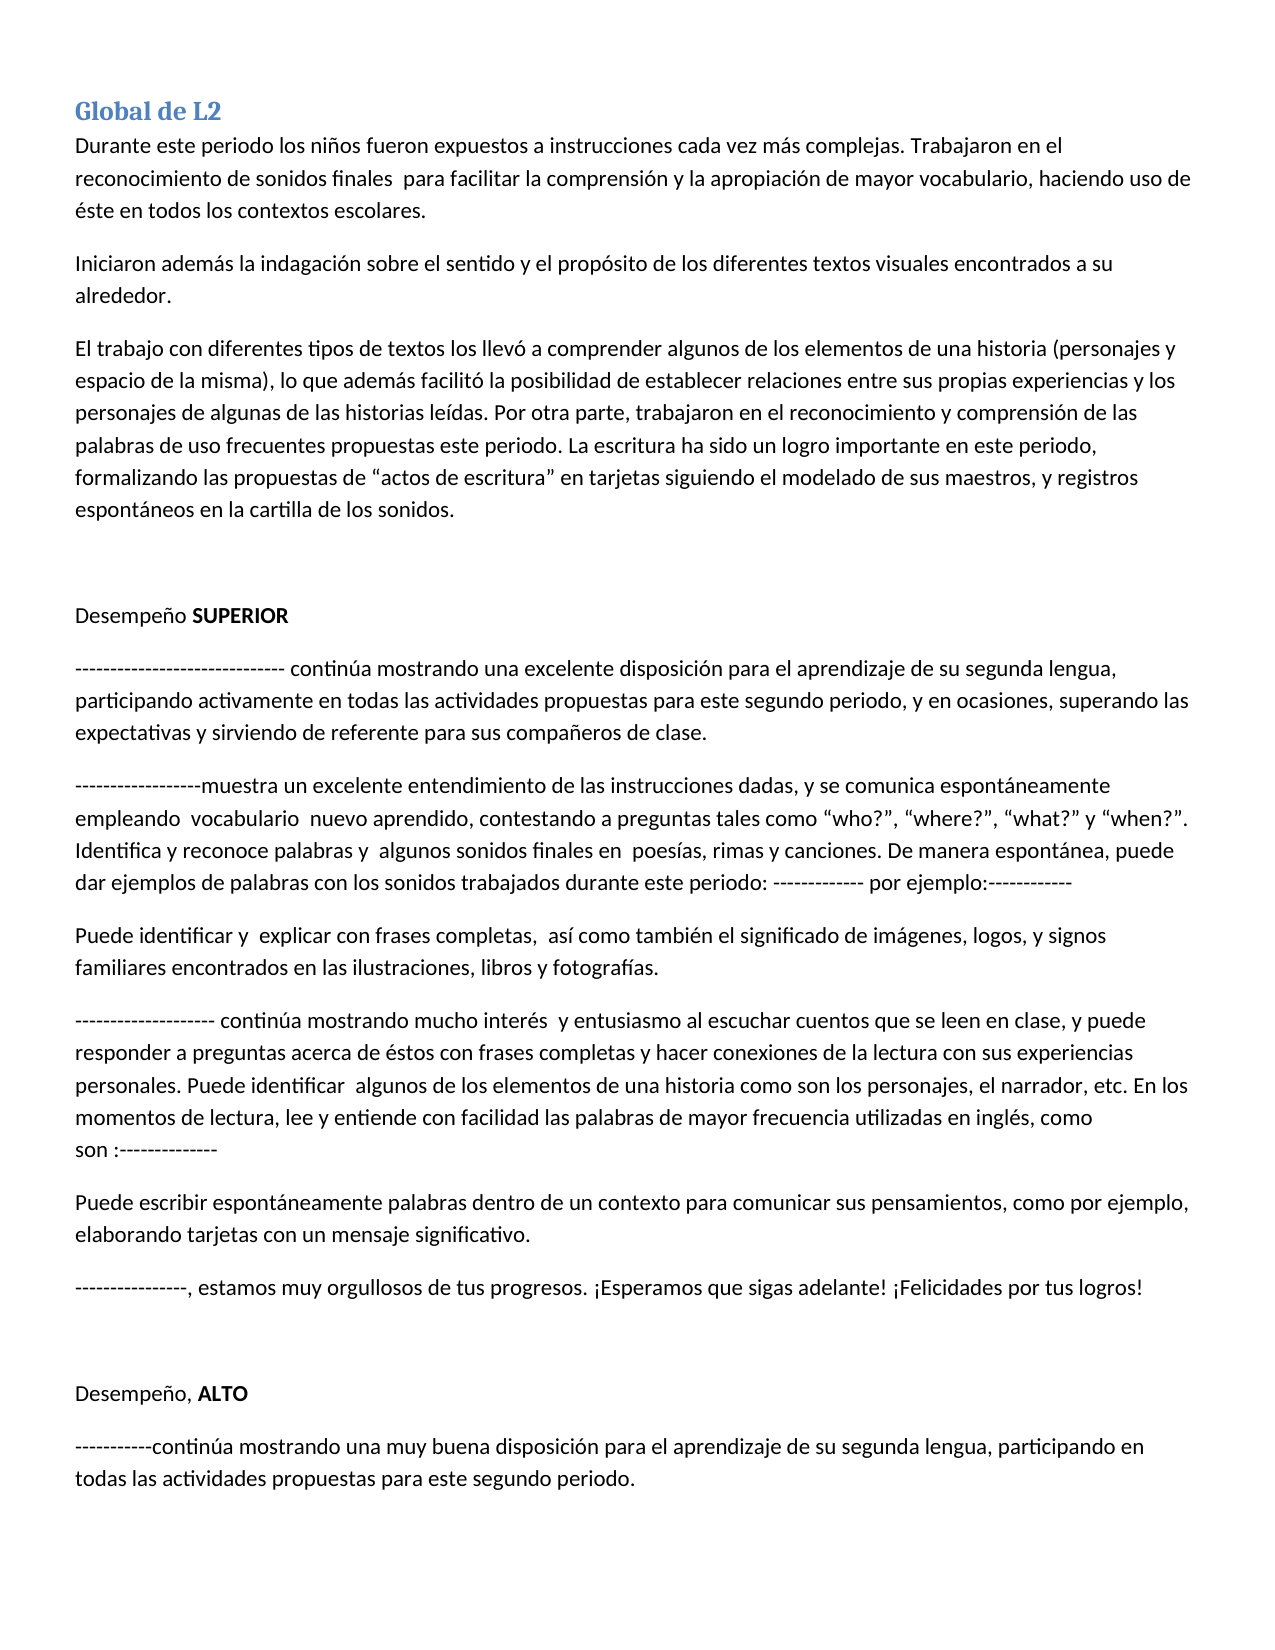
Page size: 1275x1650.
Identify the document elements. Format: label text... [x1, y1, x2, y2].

text El trabajo con diferentes tipos de textos los llevó a comprender algunos de los elementos de una historia (personajes y espacio de la misma), lo que además facilitó la posibilidad de establecer relaciones entre sus propias experiencias y los personajes de algunas de las historias leídas. Por otra parte, trabajaron en el reconocimiento y comprensión de las palabras de uso frecuentes propuestas este periodo. La escritura ha sido un logro importante en este periodo, formalizando las propuestas de “actos de escritura” en tarjetas siguiendo el modelado de sus maestros, y registros espontáneos en la cartilla de los sonidos. [75, 334, 1200, 523]
text -------------------- continúa mostrando mucho interés y entusiasmo al escuchar cuentos que se leen en clase, y puede responder a preguntas acerca de éstos con frases completas y hacer conexiones de la lectura con sus experiencias personales. Puede identificar algunos de los elementos de una historia como son los personajes, el narrador, etc. En los momentos de lectura, lee y entiende con facilidad las palabras de mayor frecuencia utilizadas en inglés, como son :-------------- [75, 1006, 1200, 1163]
text ------------------------------ continúa mostrando una excelente disposición para el aprendizaje de su segunda lengua, participando activamente en todas las actividades propuestas para este segundo periodo, y en ocasiones, superando las expectativas y sirviendo de referente para sus compañeros de clase. [75, 654, 1200, 747]
text ------------------muestra un excelente entendimiento de las instrucciones dadas, y se comunica espontáneamente empleando vocabulario nuevo aprendido, contestando a preguntas tales como “who?”, “where?”, “what?” y “when?”. Identifica y reconoce palabras y algunos sonidos finales en poesías, rimas y canciones. De manera espontánea, puede dar ejemplos de palabras con los sonidos trabajados durante este periodo: ------------- por ejemplo:------------ [75, 772, 1200, 896]
text Desempeño, ALTO [75, 1379, 1200, 1407]
text Iniciaron además la indagación sobre el sentido y el propósito de los diferentes textos visuales encontrados a su alrededor. [75, 249, 1200, 309]
subtitle Global de L2 [75, 96, 1200, 127]
text Puede escribir espontáneamente palabras dentro de un contexto para comunicar sus pensamientos, como por ejemplo, elaborando tarjetas con un mensaje significativo. [75, 1188, 1200, 1248]
text Durante este periodo los niños fueron expuestos a instrucciones cada vez más complejas. Trabajaron en el reconocimiento de sonidos finales para facilitar la comprensión y la apropiación de mayor vocabulario, haciendo uso de éste en todos los contextos escolares. [75, 132, 1200, 224]
text -----------continúa mostrando una muy buena disposición para el aprendizaje de su segunda lengua, participando en todas las actividades propuestas para este segundo periodo. [75, 1432, 1200, 1493]
text Puede identificar y explicar con frases completas, así como también el significado de imágenes, logos, y signos familiares encontrados en las ilustraciones, libros y fotografías. [75, 921, 1200, 981]
text ----------------, estamos muy orgullosos de tus progresos. ¡Esperamos que sigas adelante! ¡Felicidades por tus logros! [75, 1273, 1200, 1301]
text Desempeño SUPERIOR [75, 601, 1200, 629]
